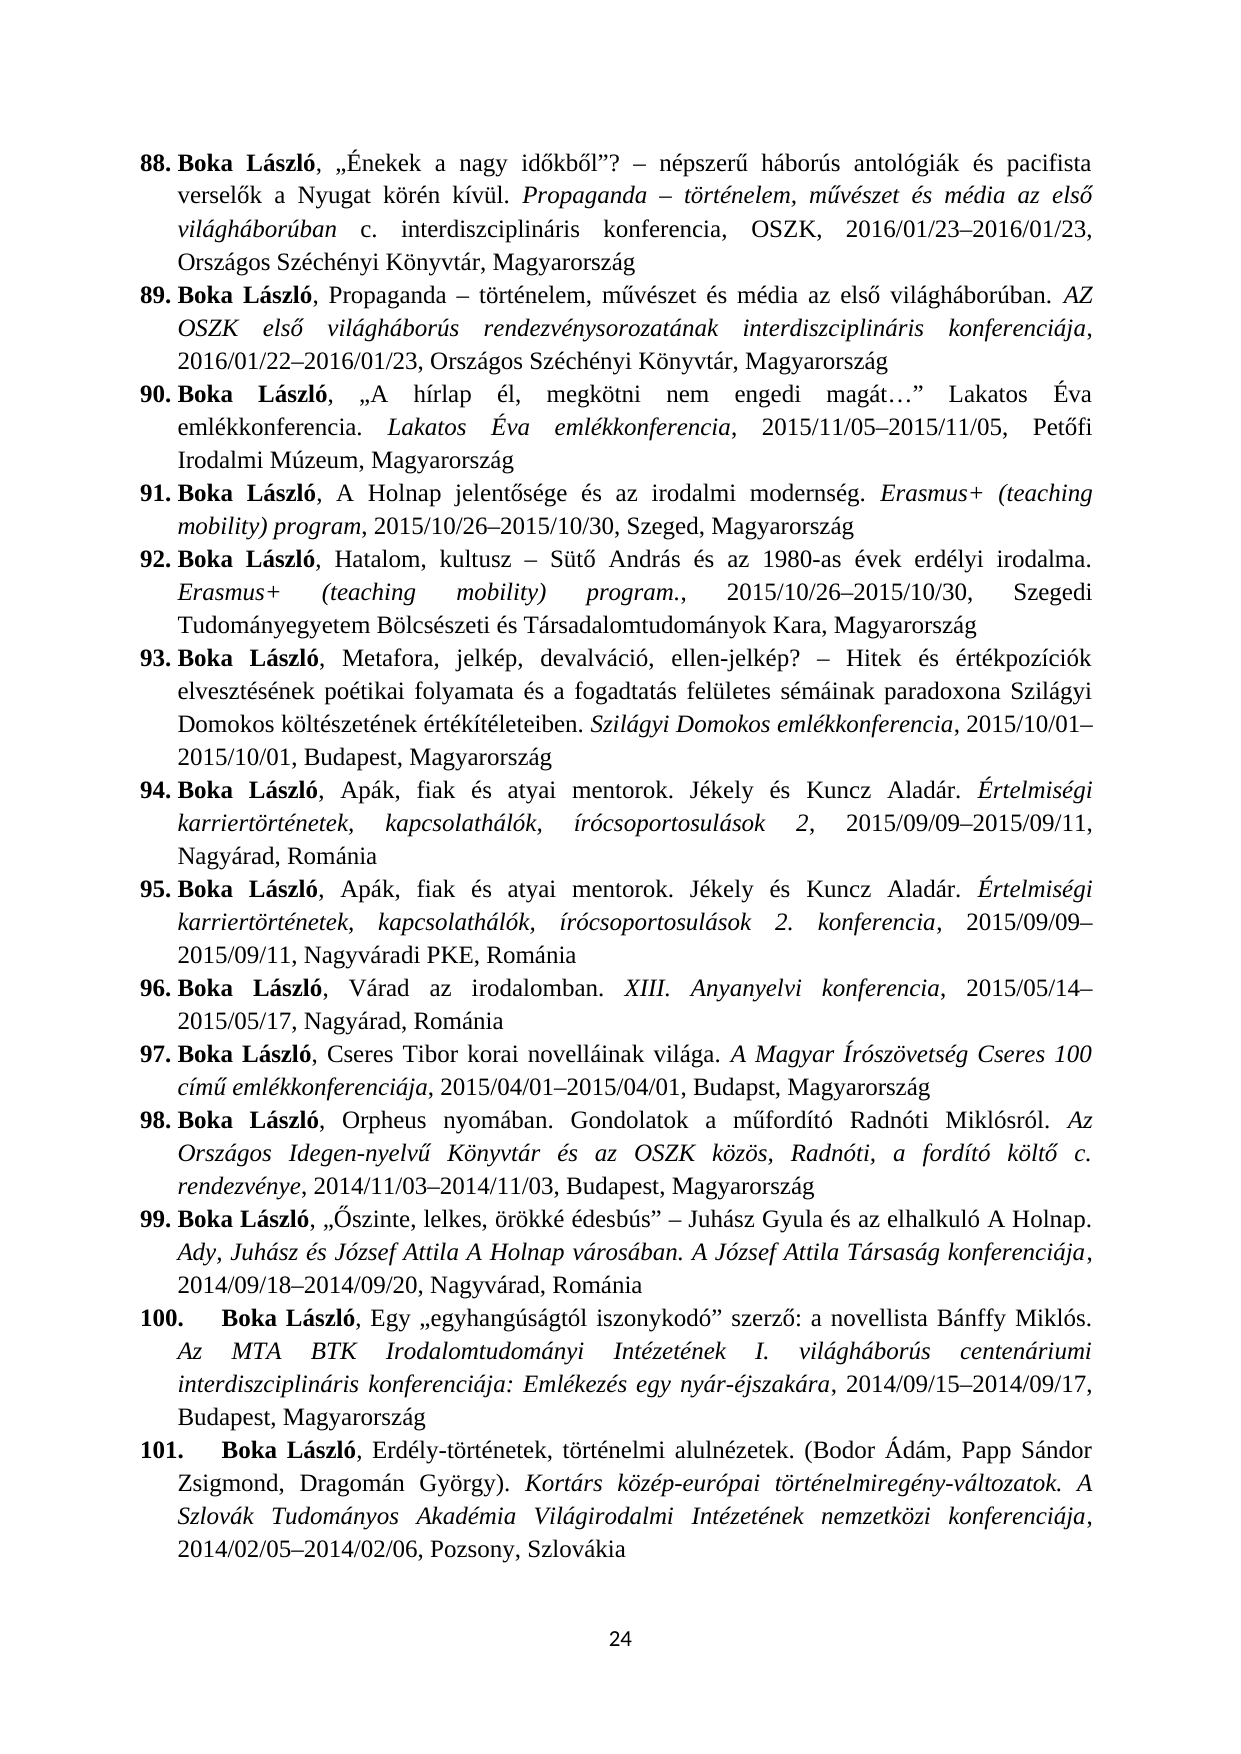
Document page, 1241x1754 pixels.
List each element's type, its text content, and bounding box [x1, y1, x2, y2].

list Boka László, Apák, fiak és atyai mentorok. Jékely és Kuncz Aladár. Értelmiségi karriertörténetek, kapcsolathálók, írócsoportosulások 2. konferencia, 2015/09/09–2015/09/11, Nagyváradi PKE, Románia [140, 874, 1093, 969]
list Boka László, „A hírlap él, megkötni nem engedi magát…” Lakatos Éva emlékkonferencia. Lakatos Éva emlékkonferencia, 2015/11/05–2015/11/05, Petőfi Irodalmi Múzeum, Magyarország [140, 379, 1093, 473]
list Boka László, Hatalom, kultusz – Sütő András és az 1980-as évek erdélyi irodalma. Erasmus+ (teaching mobility) program., 2015/10/26–2015/10/30, Szegedi Tudományegyetem Bölcsészeti és Társadalomtudományok Kara, Magyarország [140, 544, 1093, 639]
list Boka László, Apák, fiak és atyai mentorok. Jékely és Kuncz Aladár. Értelmiségi karriertörténetek, kapcsolathálók, írócsoportosulások 2, 2015/09/09–2015/09/11, Nagyárad, Románia [140, 775, 1093, 870]
list Boka László, „Énekek a nagy időkből”? – népszerű háborús antológiák és pacifista verselők a Nyugat körén kívül. Propaganda – történelem, művészet és média az első világháborúban c. interdiszciplináris konferencia, OSZK, 2016/01/23–2016/01/23, Országos Széchényi Könyvtár, Magyarország [140, 148, 1093, 275]
list Boka László, Metafora, jelkép, devalváció, ellen-jelkép? – Hitek és értékpozíciók elvesztésének poétikai folyamata és a fogadtatás felületes sémáinak paradoxona Szilágyi Domokos költészetének értékítéleteiben. Szilágyi Domokos emlékkonferencia, 2015/10/01–2015/10/01, Budapest, Magyarország [140, 643, 1093, 771]
list Boka László, „Őszinte, lelkes, örökké édesbús” – Juhász Gyula és az elhalkuló A Holnap. Ady, Juhász és József Attila A Holnap városában. A József Attila Társaság konferenciája, 2014/09/18–2014/09/20, Nagyvárad, Románia [140, 1204, 1093, 1299]
list Boka László, Egy „egyhangúságtól iszonykodó” szerző: a novellista Bánffy Miklós. Az MTA BTK Irodalomtudományi Intézetének I. világháborús centenáriumi interdiszciplináris konferenciája: Emlékezés egy nyár-éjszakára, 2014/09/15–2014/09/17, Budapest, Magyarország [140, 1303, 1093, 1431]
list Boka László, Várad az irodalomban. XIII. Anyanyelvi konferencia, 2015/05/14–2015/05/17, Nagyárad, Románia [140, 973, 1093, 1035]
list Boka László, Erdély-történetek, történelmi alulnézetek. (Bodor Ádám, Papp Sándor Zsigmond, Dragomán György). Kortárs közép-európai történelmiregény-változatok. A Szlovák Tudományos Akadémia Világirodalmi Intézetének nemzetközi konferenciája, 2014/02/05–2014/02/06, Pozsony, Szlovákia [140, 1435, 1093, 1563]
list Boka László, Propaganda – történelem, művészet és média az első világháborúban. AZ OSZK első világháborús rendezvénysorozatának interdiszciplináris konferenciája, 2016/01/22–2016/01/23, Országos Széchényi Könyvtár, Magyarország [140, 280, 1093, 374]
list Boka László, A Holnap jelentősége és az irodalmi modernség. Erasmus+ (teaching mobility) program, 2015/10/26–2015/10/30, Szeged, Magyarország [140, 478, 1093, 539]
list Boka László, Orpheus nyomában. Gondolatok a műfordító Radnóti Miklósról. Az Országos Idegen-nyelvű Könyvtár és az OSZK közös, Radnóti, a fordító költő c. rendezvénye, 2014/11/03–2014/11/03, Budapest, Magyarország [140, 1105, 1093, 1200]
list Boka László, Cseres Tibor korai novelláinak világa. A Magyar Írószövetség Cseres 100 című emlékkonferenciája, 2015/04/01–2015/04/01, Budapst, Magyarország [140, 1039, 1093, 1101]
